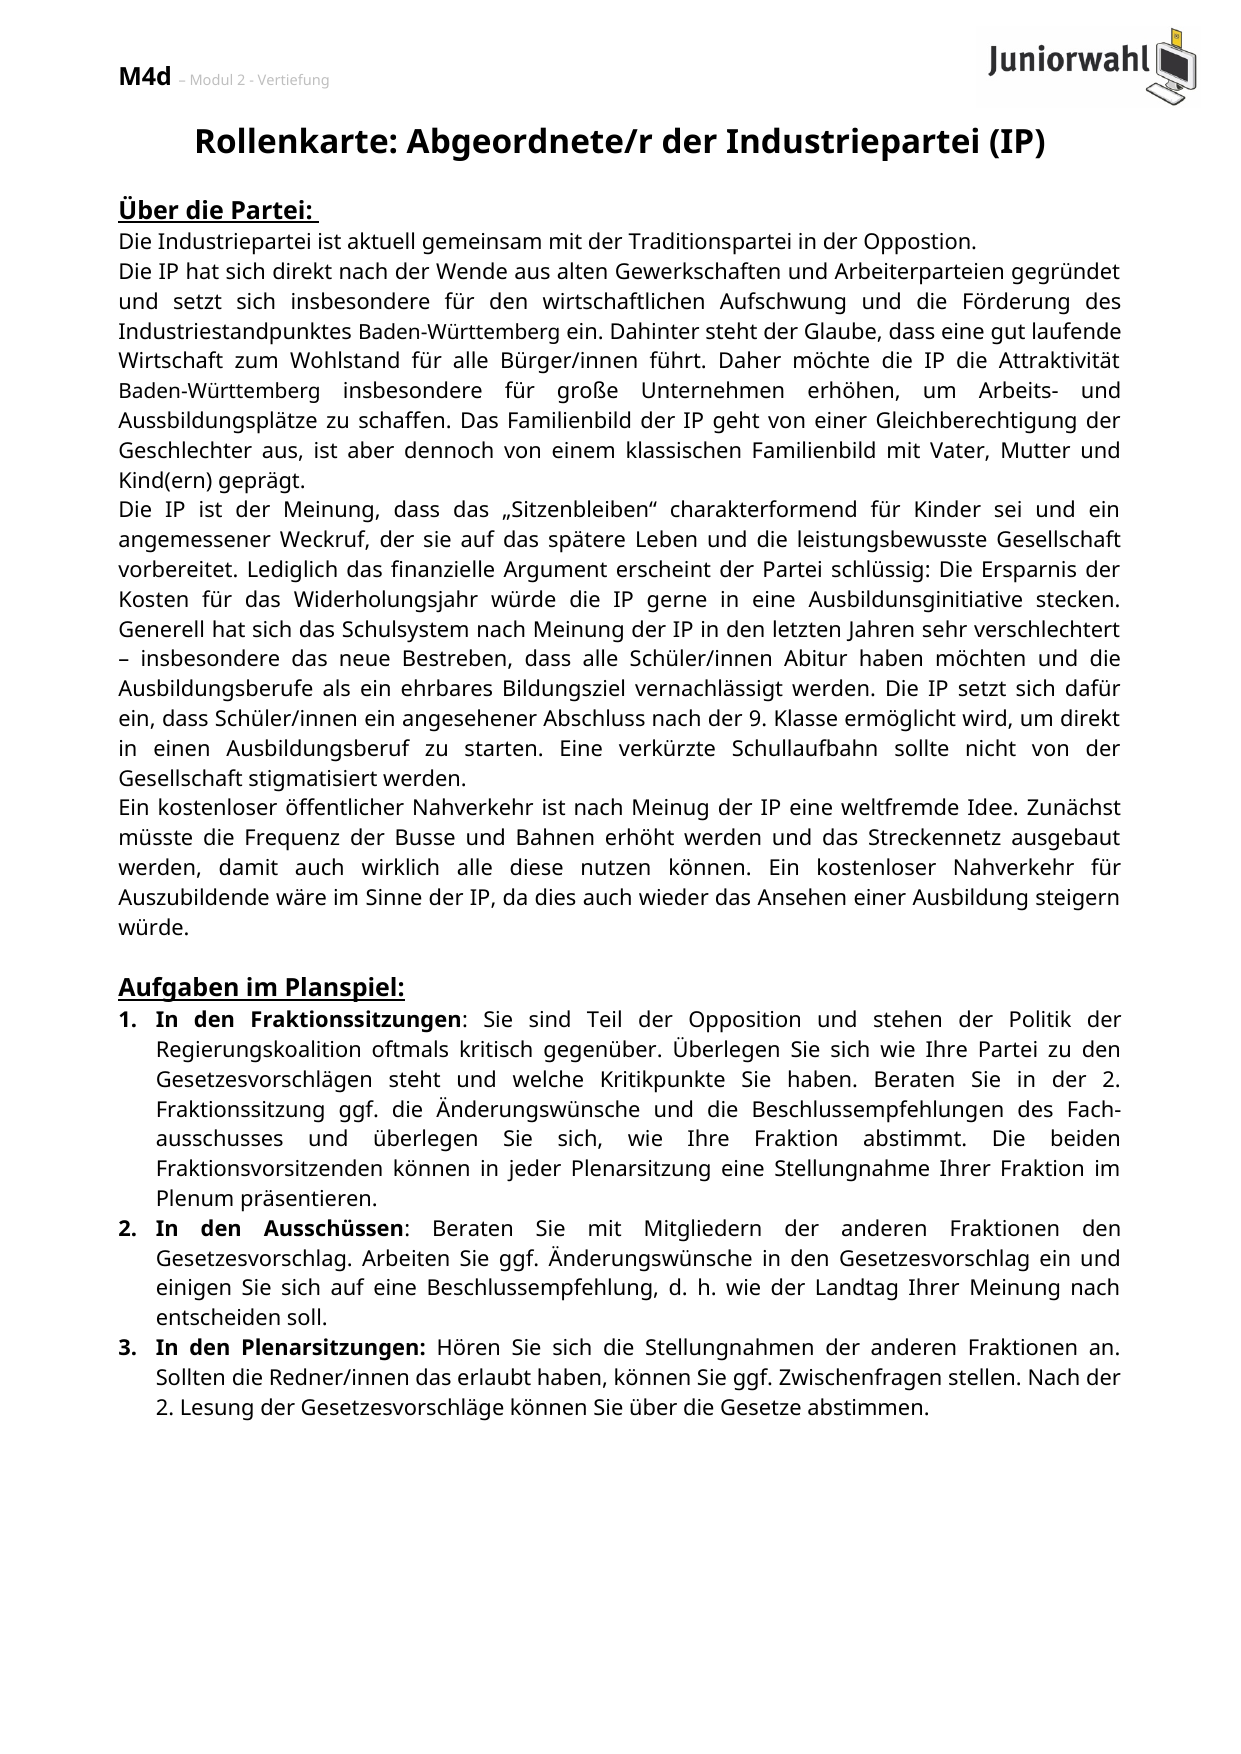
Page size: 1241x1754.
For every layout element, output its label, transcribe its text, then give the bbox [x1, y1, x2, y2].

picture [975, 26, 1201, 108]
list In den Plenarsitzungen: Hören Sie sich die Stellungnahmen der anderen Fraktionen an. Sollten die Redner/innen das erlaubt haben, können Sie ggf. Zwischenfragen stellen. Nach der 2. Lesung der Gesetzesvorschläge können Sie über die Gesetze abstimmen. [118, 1332, 1122, 1421]
text Die IP hat sich direkt nach der Wende aus alten Gewerkschaften und Arbeiterparteien gegründet und setzt sich insbesondere für den wirtschaftlichen Aufschwung und die Förderung des Industriestandpunktes Baden-Württemberg ein. Dahinter steht der Glaube, dass eine gut laufende Wirtschaft zum Wohlstand für alle Bürger/innen führt. Daher möchte die IP die Attraktivität Baden-Württemberg insbesondere für große Unternehmen erhöhen, um Arbeits- und Aussbildungsplätze zu schaffen. Das Familienbild der IP geht von einer Gleichberechtigung der Geschlechter aus, ist aber dennoch von einem klassischen Familienbild mit Vater, Mutter und Kind(ern) geprägt. [118, 256, 1122, 494]
text Die IP ist der Meinung, dass das „Sitzenbleiben“ charakterformend für Kinder sei und ein angemessener Weckruf, der sie auf das spätere Leben und die leistungsbewusste Gesellschaft vorbereitet. Lediglich das finanzielle Argument erscheint der Partei schlüssig: Die Ersparnis der Kosten für das Widerholungsjahr würde die IP gerne in eine Ausbildunsginitiative stecken. Generell hat sich das Schulsystem nach Meinung der IP in den letzten Jahren sehr verschlechtert – insbesondere das neue Bestreben, dass alle Schüler/innen Abitur haben möchten und die Ausbildungsberufe als ein ehrbares Bildungsziel vernachlässigt werden. Die IP setzt sich dafür ein, dass Schüler/innen ein angesehener Abschluss nach der 9. Klasse ermöglicht wird, um direkt in einen Ausbildungsberuf zu starten. Eine verkürzte Schullaufbahn sollte nicht von der Gesellschaft stigmatisiert werden. [118, 494, 1122, 792]
list In den Fraktionssitzungen: Sie sind Teil der Opposition und stehen der Politik der Regierungskoalition oftmals kritisch gegenüber. Überlegen Sie sich wie Ihre Partei zu den Gesetzesvorschlägen steht und welche Kritikpunkte Sie haben. Beraten Sie in der 2. Fraktionssitzung ggf. die Änderungswünsche und die Beschlussempfehlungen des Fach-ausschusses und überlegen Sie sich, wie Ihre Fraktion abstimmt. Die beiden Fraktionsvorsitzenden können in jeder Plenarsitzung eine Stellungnahme Ihrer Fraktion im Plenum präsentieren. [118, 1004, 1122, 1213]
text Aufgaben im Planspiel: [118, 970, 1122, 1004]
text Ein kostenloser öffentlicher Nahverkehr ist nach Meinug der IP eine weltfremde Idee. Zunächst müsste die Frequenz der Busse und Bahnen erhöht werden und das Streckennetz ausgebaut werden, damit auch wirklich alle diese nutzen können. Ein kostenloser Nahverkehr für Auszubildende wäre im Sinne der IP, da dies auch wieder das Ansehen einer Ausbildung steigern würde. [118, 792, 1122, 941]
text Über die Partei: [118, 192, 1122, 226]
text Die Industriepartei ist aktuell gemeinsam mit der Traditionspartei in der Oppostion. [118, 226, 1122, 256]
text Rollenkarte: Abgeordnete/r der Industriepartei (IP) [118, 118, 1122, 163]
list In den Ausschüssen: Beraten Sie mit Mitgliedern der anderen Fraktionen den Gesetzesvorschlag. Arbeiten Sie ggf. Änderungswünsche in den Gesetzesvorschlag ein und einigen Sie sich auf eine Beschlussempfehlung, d. h. wie der Landtag Ihrer Meinung nach entscheiden soll. [118, 1213, 1122, 1332]
